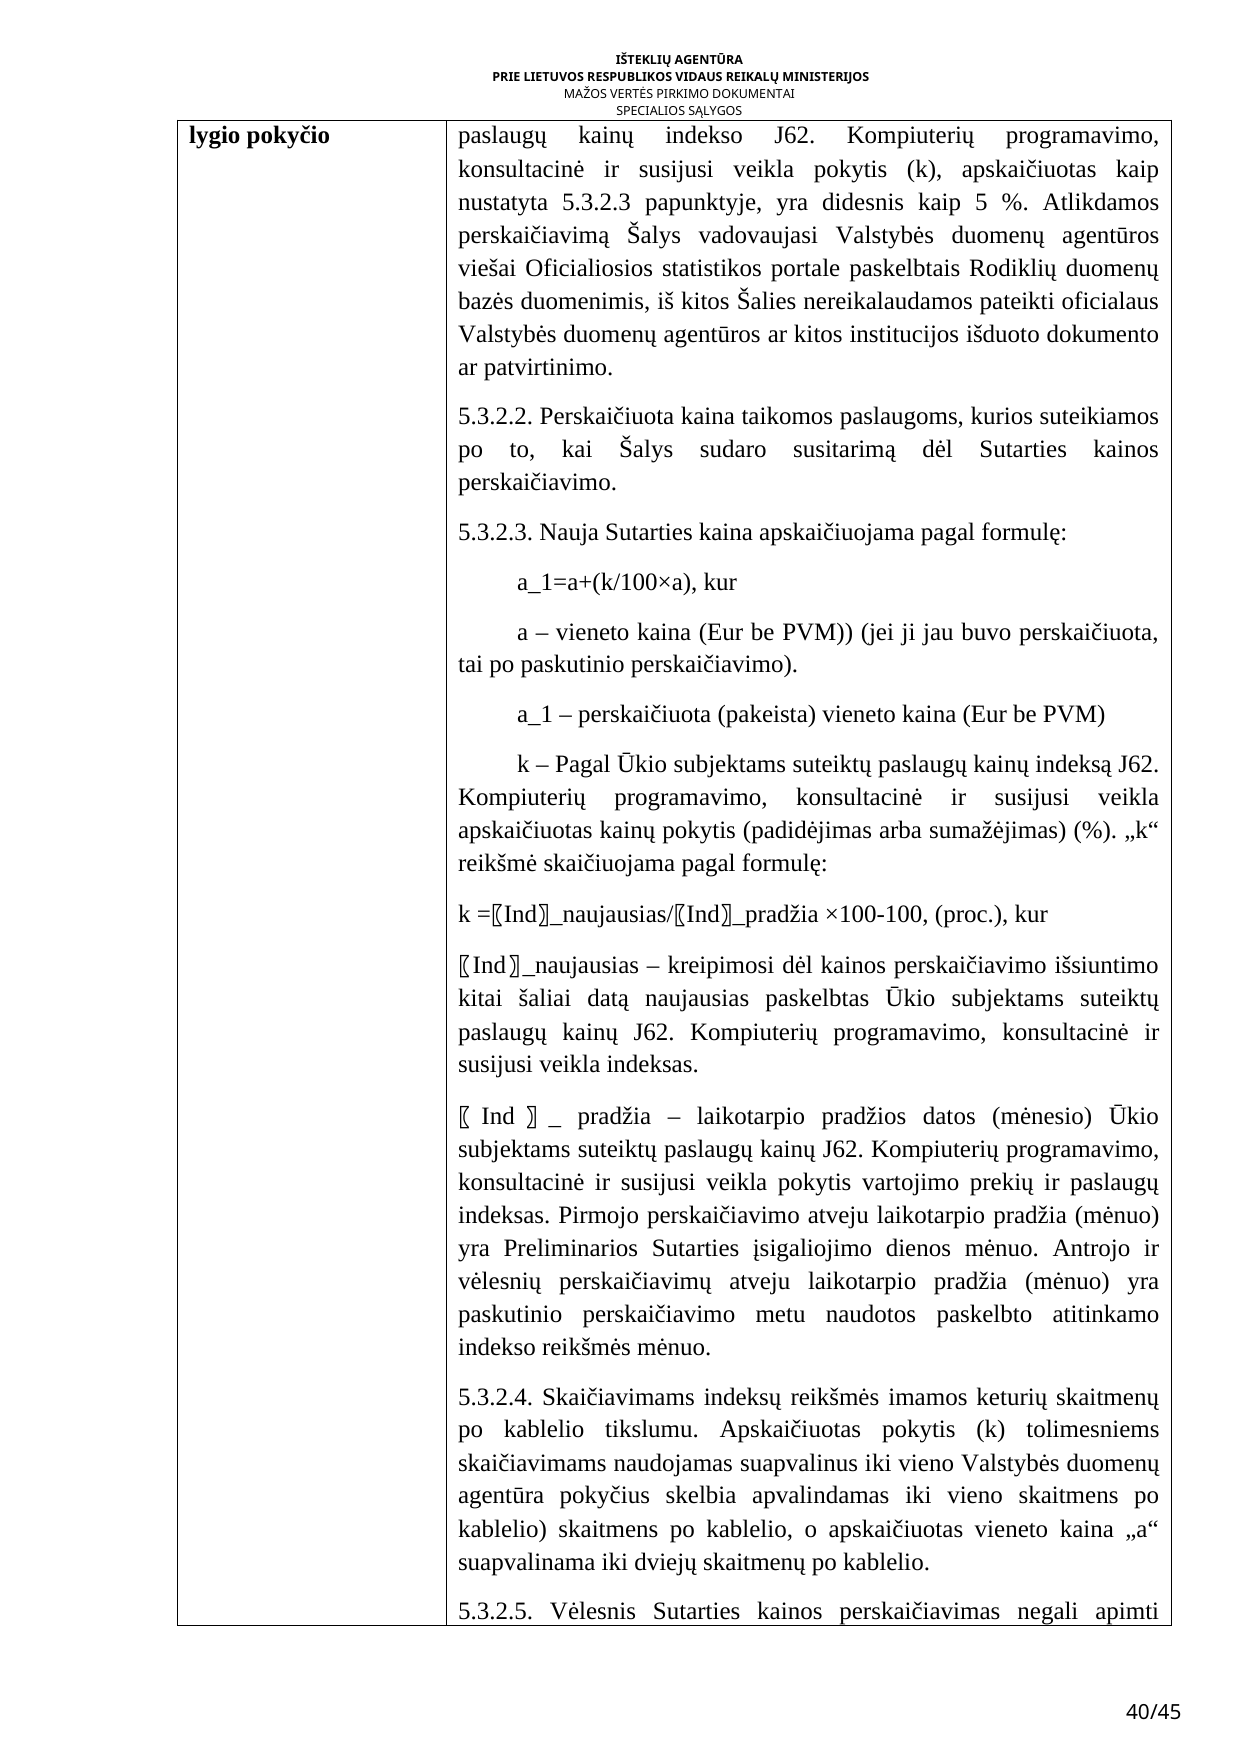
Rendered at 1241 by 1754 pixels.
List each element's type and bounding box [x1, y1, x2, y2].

table_cell [178, 121, 446, 1625]
table_cell [447, 121, 1171, 1625]
